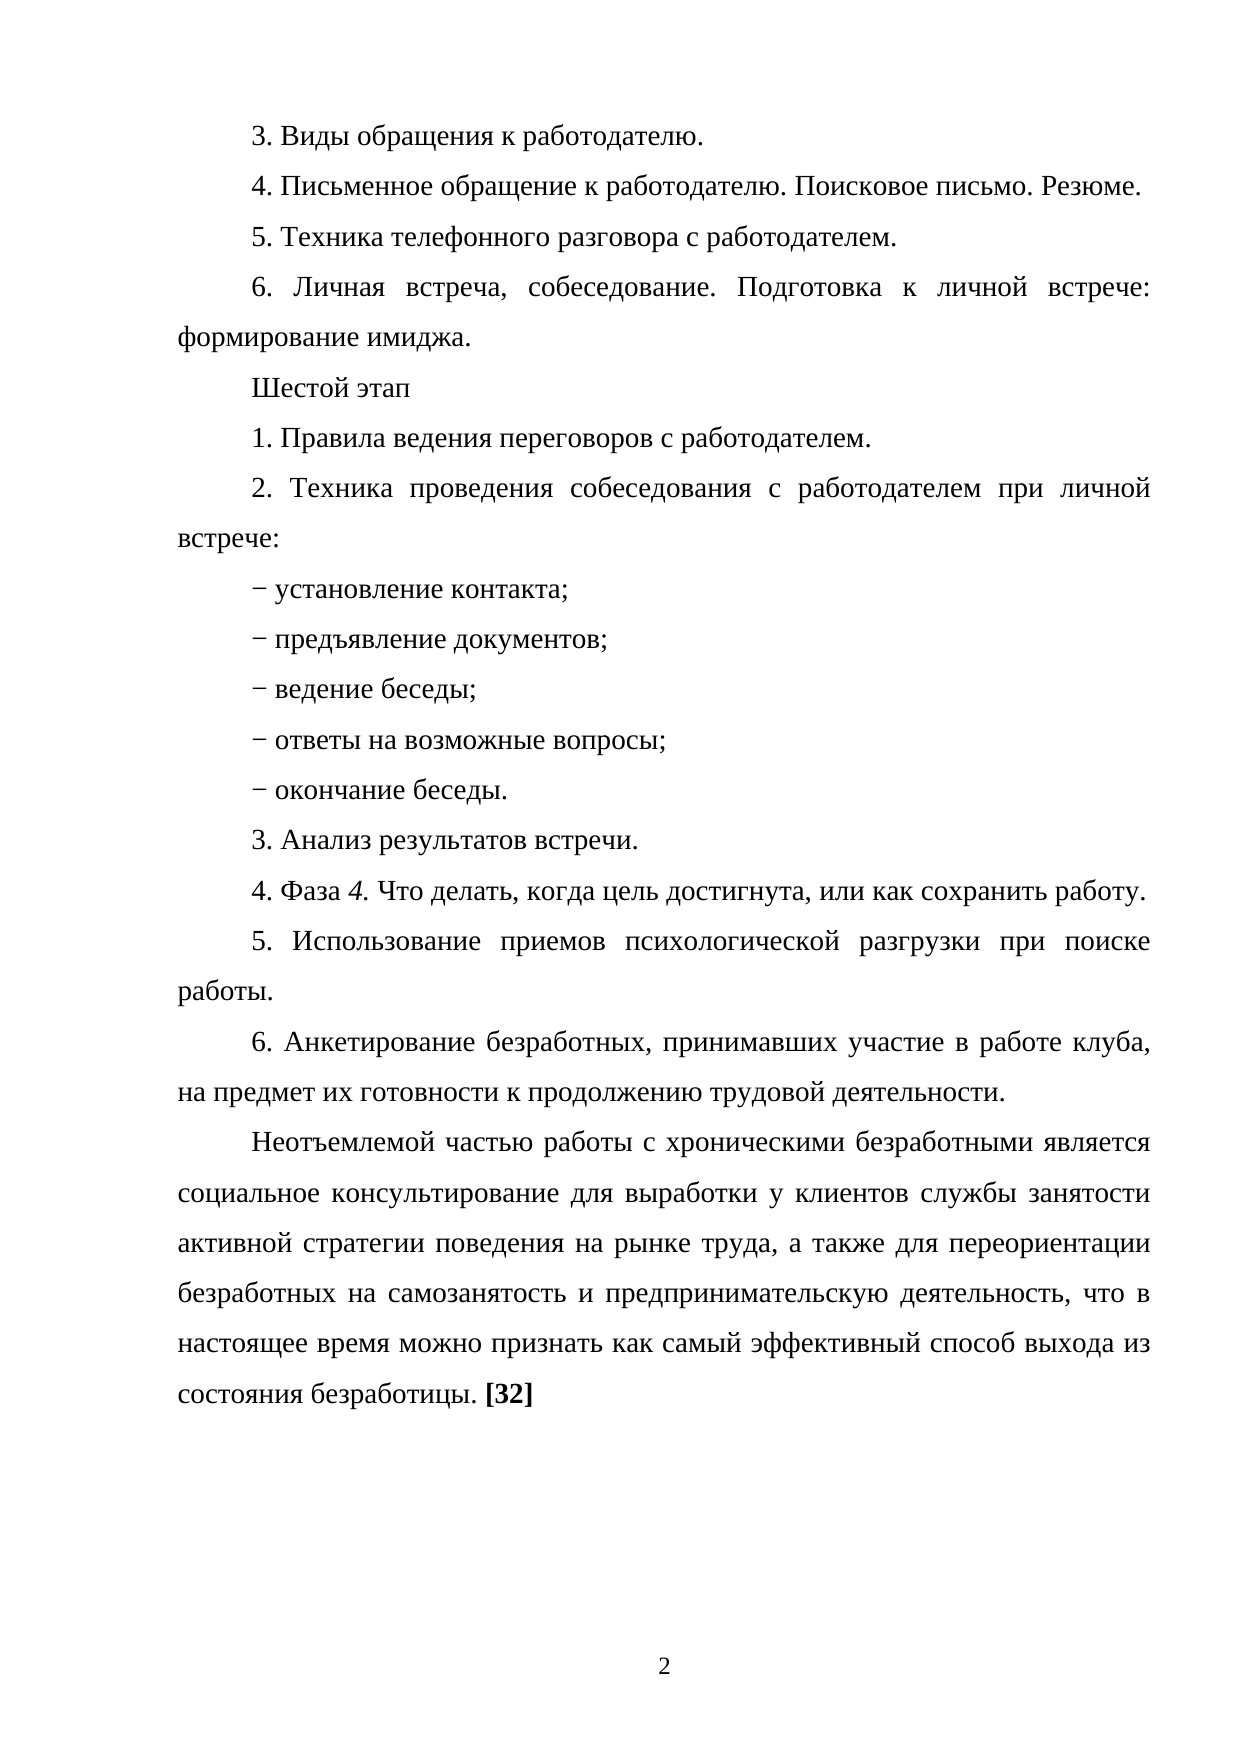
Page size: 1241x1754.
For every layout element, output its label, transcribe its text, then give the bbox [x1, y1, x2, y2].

text 1. Правила ведения переговоров с работодателем. [177, 420, 1152, 453]
text Неотъемлемой частью работы с хроническими безработными является социальное консультирование для выработки у клиентов службы занятости активной стратегии поведения на рынке труда, а также для переориентации безработных на самозанятость и предпринимательскую деятельность, что в настоящее время можно признать как самый эффективный способ выхода из состояния безработицы. [32] [177, 1124, 1152, 1409]
text − окончание беседы. [177, 772, 1152, 806]
text 3. Виды обращения к работодателю. [177, 118, 1152, 152]
text 2. Техника проведения собеседования с работодателем при личной встрече: [177, 470, 1152, 554]
text − установление контакта; [177, 571, 1152, 604]
text 3. Анализ результатов встречи. [177, 822, 1152, 856]
text − ответы на возможные вопросы; [177, 722, 1152, 755]
text 6. Личная встреча, собеседование. Подготовка к личной встрече: формирование имиджа. [177, 269, 1152, 353]
text 6. Анкетирование безработных, принимавших участие в работе клуба, на предмет их готовности к продолжению трудовой деятельности. [177, 1024, 1152, 1108]
text 4. Фаза 4. Что делать, когда цель достигнута, или как сохранить работу. [177, 873, 1152, 906]
text − ведение беседы; [177, 672, 1152, 705]
text Шестой этап [177, 370, 1152, 403]
text − предъявление документов; [177, 621, 1152, 655]
text 5. Использование приемов психологической разгрузки при поиске работы. [177, 923, 1152, 1007]
text 5. Техника телефонного разговора с работодателем. [177, 219, 1152, 252]
text 4. Письменное обращение к работодателю. Поисковое письмо. Резюме. [177, 168, 1152, 202]
